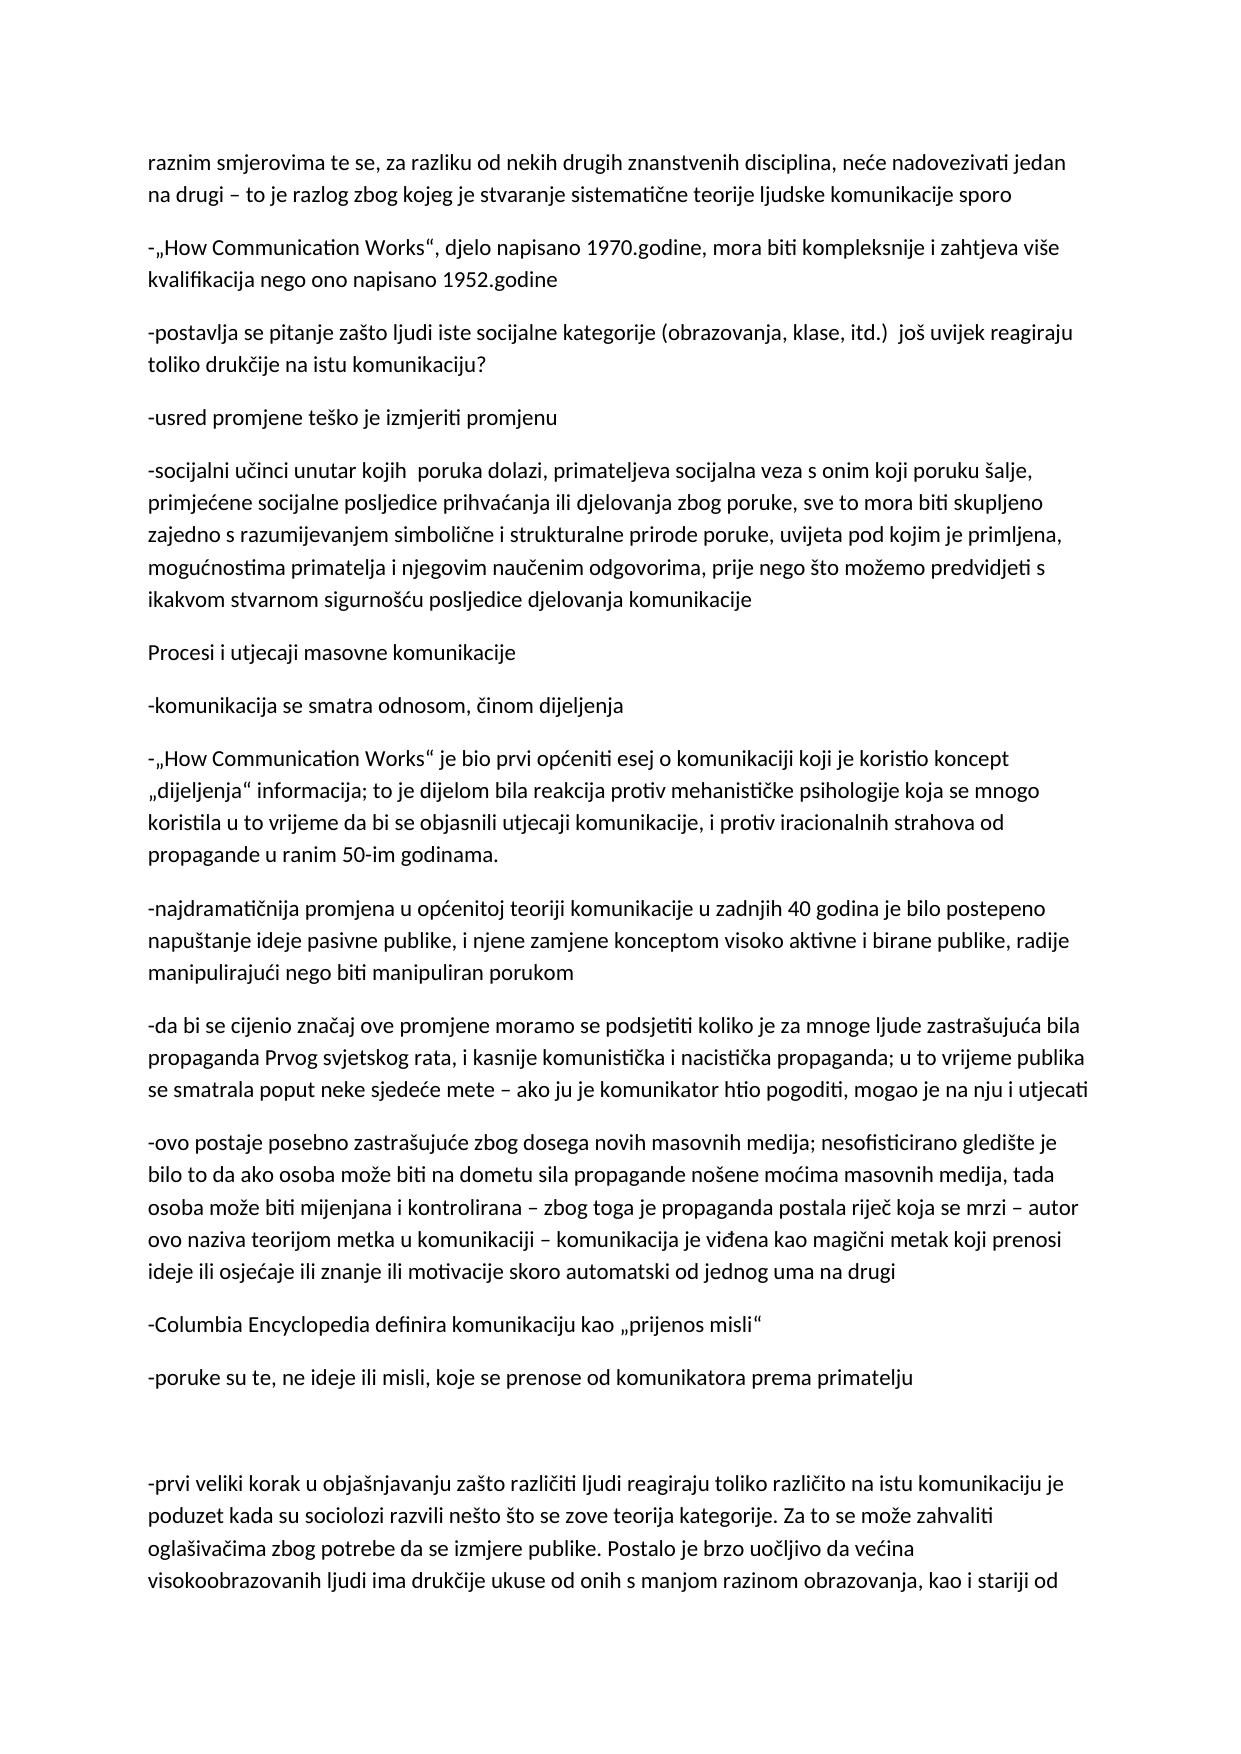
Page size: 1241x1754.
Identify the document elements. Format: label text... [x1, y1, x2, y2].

text Procesi i utjecaji masovne komunikacije [148, 638, 1093, 666]
text -Columbia Encyclopedia definira komunikaciju kao „prijenos misli“ [148, 1310, 1093, 1338]
text -socijalni učinci unutar kojih poruka dolazi, primateljeva socijalna veza s onim koji poruku šalje, primjećene socijalne posljedice prihvaćanja ili djelovanja zbog poruke, sve to mora biti skupljeno zajedno s razumijevanjem simbolične i strukturalne prirode poruke, uvijeta pod kojim je primljena, mogućnostima primatelja i njegovim naučenim odgovorima, prije nego što možemo predvidjeti s ikakvom stvarnom sigurnošću posljedice djelovanja komunikacije [148, 456, 1093, 613]
text -poruke su te, ne ideje ili misli, koje se prenose od komunikatora prema primatelju [148, 1363, 1093, 1391]
text -„How Communication Works“, djelo napisano 1970.godine, mora biti kompleksnije i zahtjeva više kvalifikacija nego ono napisano 1952.godine [148, 233, 1093, 293]
text -ovo postaje posebno zastrašujuće zbog dosega novih masovnih medija; nesofisticirano gledište je bilo to da ako osoba može biti na dometu sila propagande nošene moćima masovnih medija, tada osoba može biti mijenjana i kontrolirana – zbog toga je propaganda postala riječ koja se mrzi – autor ovo naziva teorijom metka u komunikaciji – komunikacija je viđena kao magični metak koji prenosi ideje ili osjećaje ili znanje ili motivacije skoro automatski od jednog uma na drugi [148, 1128, 1093, 1285]
text -postavlja se pitanje zašto ljudi iste socijalne kategorije (obrazovanja, klase, itd.) još uvijek reagiraju toliko drukčije na istu komunikaciju? [148, 318, 1093, 378]
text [148, 1469, 1093, 1594]
text -komunikacija se smatra odnosom, činom dijeljenja [148, 691, 1093, 719]
text -najdramatičnija promjena u općenitoj teoriji komunikacije u zadnjih 40 godina je bilo postepeno napuštanje ideje pasivne publike, i njene zamjene konceptom visoko aktivne i birane publike, radije manipulirajući nego biti manipuliran porukom [148, 894, 1093, 986]
text -„How Communication Works“ je bio prvi općeniti esej o komunikaciji koji je koristio koncept „dijeljenja“ informacija; to je dijelom bila reakcija protiv mehanističke psihologije koja se mnogo koristila u to vrijeme da bi se objasnili utjecaji komunikacije, i protiv iracionalnih strahova od propagande u ranim 50-im godinama. [148, 744, 1093, 869]
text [148, 148, 1093, 208]
text -da bi se cijenio značaj ove promjene moramo se podsjetiti koliko je za mnoge ljude zastrašujuća bila propaganda Prvog svjetskog rata, i kasnije komunistička i nacistička propaganda; u to vrijeme publika se smatrala poput neke sjedeće mete – ako ju je komunikator htio pogoditi, mogao je na nju i utjecati [148, 1011, 1093, 1103]
text -usred promjene teško je izmjeriti promjenu [148, 403, 1093, 431]
